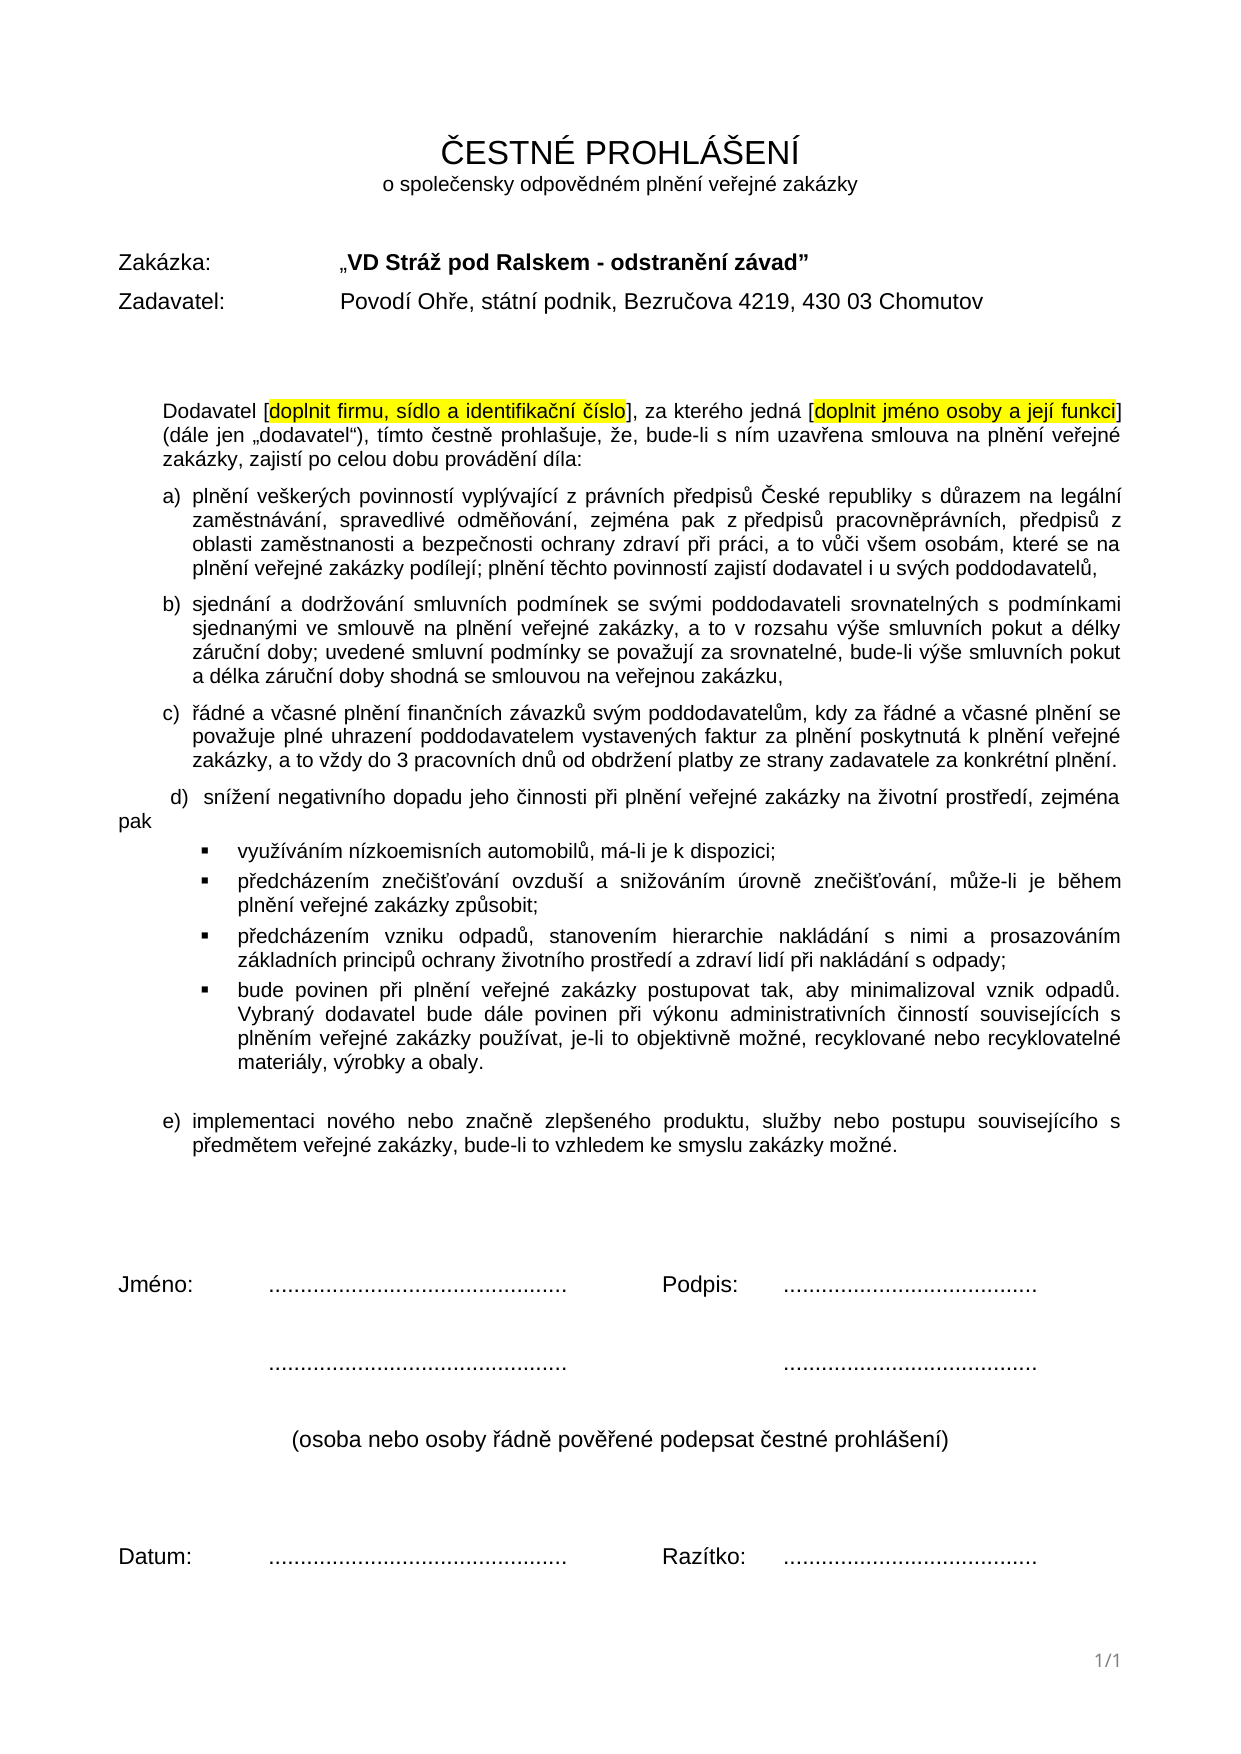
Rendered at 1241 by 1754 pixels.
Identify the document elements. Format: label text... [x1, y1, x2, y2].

list předcházením znečišťování ovzduší a snižováním úrovně znečišťování, může-li je během plnění veřejné zakázky způsobit; [200, 869, 1122, 917]
text ............................................... ........................................ [118, 1349, 1122, 1375]
text Zakázka: „VD Stráž pod Ralskem - odstranění závad” [118, 249, 1122, 275]
list implementaci nového nebo značně zlepšeného produktu, služby nebo postupu souvisejícího s předmětem veřejné zakázky, bude-li to vzhledem ke smyslu zakázky možné. [162, 1109, 1122, 1157]
list Dodavatel [doplnit firmu, sídlo a identifikační číslo], za kterého jedná [doplnit jméno osoby a její funkci] (dále jen „dodavatel“), tímto čestně prohlašuje, že, bude-li s ním uzavřena smlouva na plnění veřejné zakázky, zajistí po celou dobu provádění díla: [162, 399, 1122, 471]
list bude povinen při plnění veřejné zakázky postupovat tak, aby minimalizoval vznik odpadů. Vybraný dodavatel bude dále povinen při výkonu administrativních činností souvisejících s plněním veřejné zakázky používat, je-li to objektivně možné, recyklované nebo recyklovatelné materiály, výrobky a obaly. [200, 978, 1122, 1074]
text (osoba nebo osoby řádně pověřené podepsat čestné prohlášení) [118, 1426, 1122, 1453]
list využíváním nízkoemisních automobilů, má-li je k dispozici; [200, 839, 1122, 863]
text Datum: ............................................... Razítko: ........................................ [118, 1543, 1122, 1569]
text ČESTNÉ PROHLÁŠENÍ [118, 133, 1122, 171]
text o společensky odpovědném plnění veřejné zakázky [118, 171, 1122, 195]
text Jméno: ............................................... Podpis: ........................................ [118, 1271, 1122, 1297]
text d) snížení negativního dopadu jeho činnosti při plnění veřejné zakázky na životní prostředí, zejména pak [118, 785, 1122, 833]
text řádné a včasné plnění finančních závazků svým poddodavatelům, kdy za řádné a včasné plnění se považuje plné uhrazení poddodavatelem vystavených faktur za plnění poskytnutá k plnění veřejné zakázky, a to vždy do 3 pracovních dnů od obdržení platby ze strany zadavatele za konkrétní plnění. [162, 700, 1122, 772]
text Zadavatel: Povodí Ohře, státní podnik, Bezručova 4219, 430 03 Chomutov [118, 288, 1122, 314]
text sjednání a dodržování smluvních podmínek se svými poddodavateli srovnatelných s podmínkami sjednanými ve smlouvě na plnění veřejné zakázky, a to v rozsahu výše smluvních pokut a délky záruční doby; uvedené smluvní podmínky se považují za srovnatelné, bude-li výše smluvních pokut a délka záruční doby shodná se smlouvou na veřejnou zakázku, [162, 592, 1122, 688]
list předcházením vzniku odpadů, stanovením hierarchie nakládání s nimi a prosazováním základních principů ochrany životního prostředí a zdraví lidí při nakládání s odpady; [200, 923, 1122, 972]
list plnění veškerých povinností vyplývající z právních předpisů České republiky s důrazem na legální zaměstnávání, spravedlivé odměňování, zejména pak z předpisů pracovněprávních, předpisů z oblasti zaměstnanosti a bezpečnosti ochrany zdraví při práci, a to vůči všem osobám, které se na plnění veřejné zakázky podílejí; plnění těchto povinností zajistí dodavatel i u svých poddodavatelů, [162, 484, 1122, 579]
